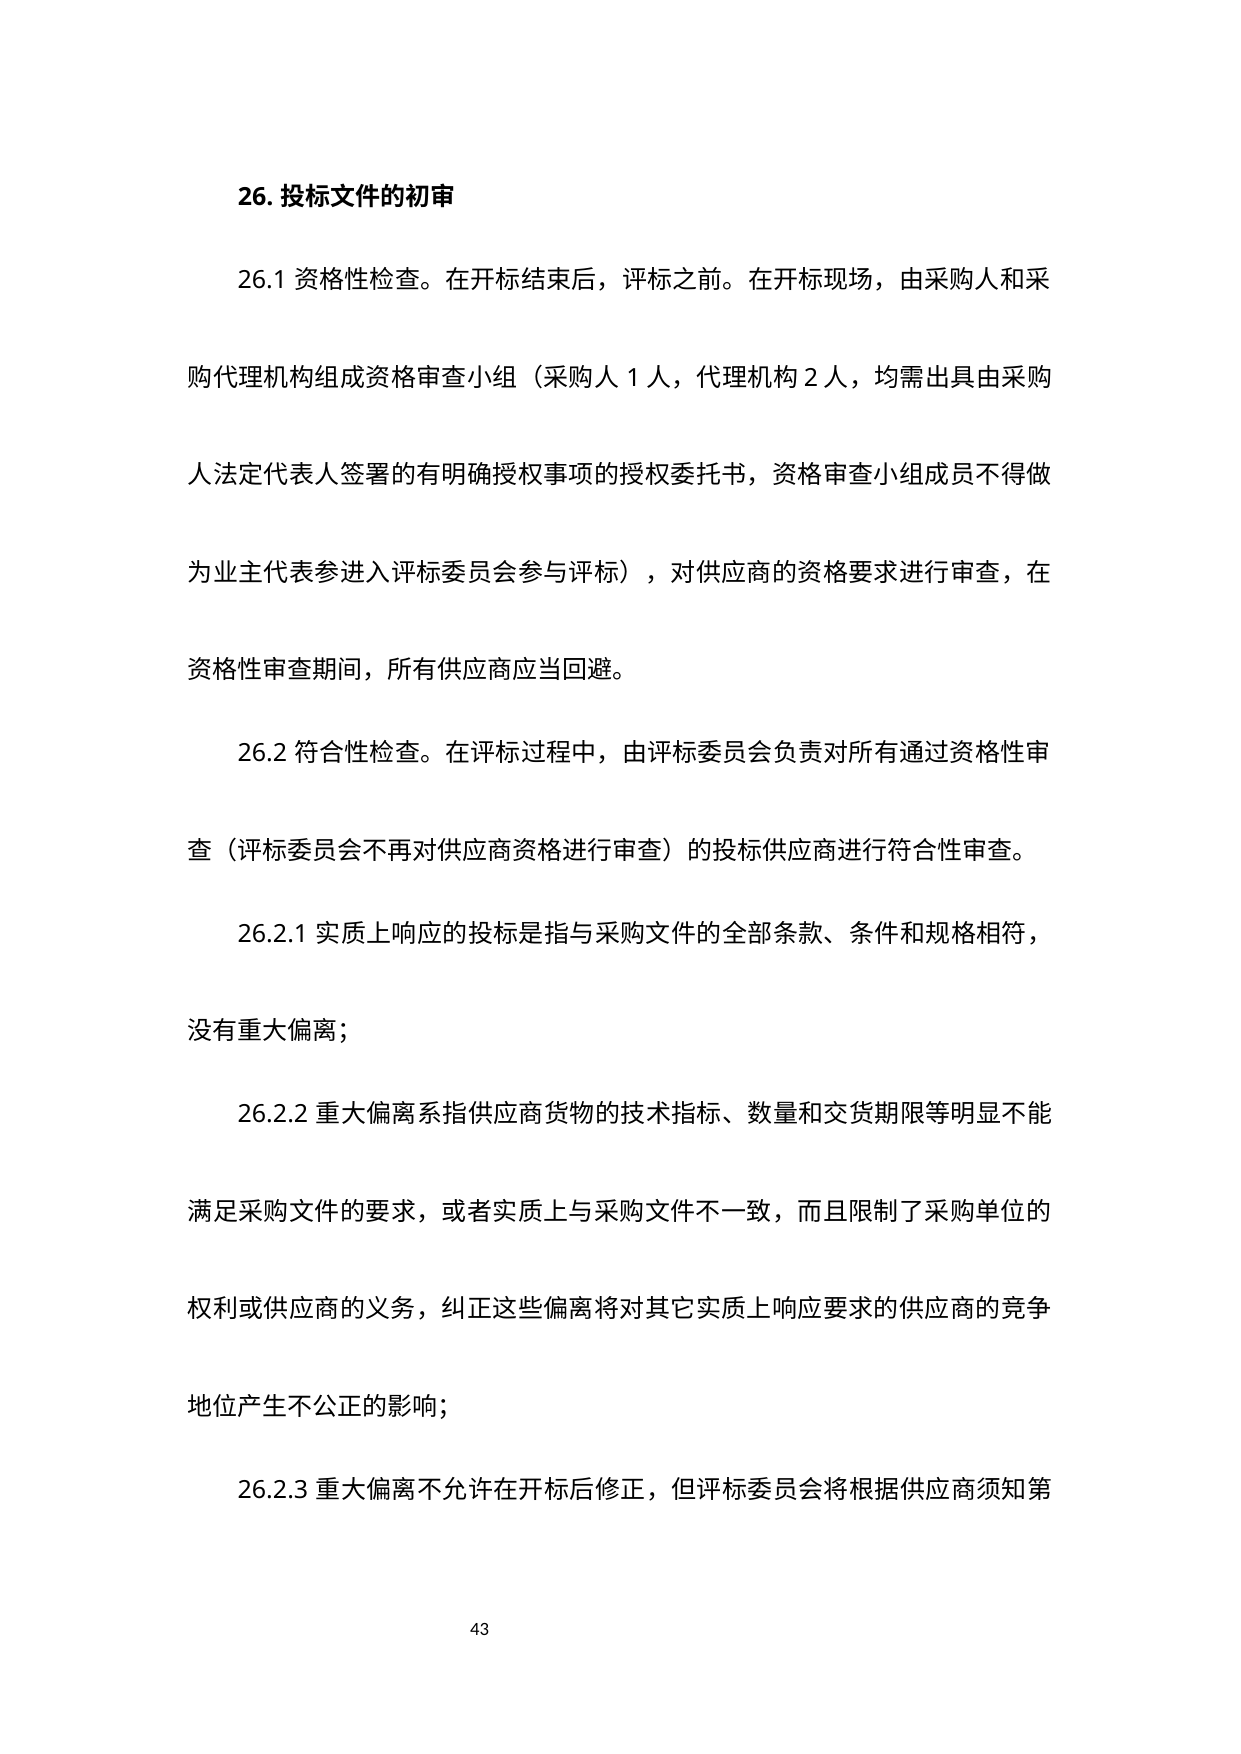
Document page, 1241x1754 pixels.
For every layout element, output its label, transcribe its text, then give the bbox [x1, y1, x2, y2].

text 26.2.2 重大偏离系指供应商货物的技术指标、数量和交货期限等明显不能满足采购文件的要求，或者实质上与采购文件不一致，而且限制了采购单位的权利或供应商的义务，纠正这些偏离将对其它实质上响应要求的供应商的竞争地位产生不公正的影响； [187, 1079, 1053, 1437]
text 26.1 资格性检查。在开标结束后，评标之前。在开标现场，由采购人和采购代理机构组成资格审查小组（采购人1人，代理机构2人，均需出具由采购人法定代表人签署的有明确授权事项的授权委托书，资格审查小组成员不得做为业主代表参进入评标委员会参与评标），对供应商的资格要求进行审查，在资格性审查期间，所有供应商应当回避。 [187, 245, 1053, 700]
text 26.2 符合性检查。在评标过程中，由评标委员会负责对所有通过资格性审查（评标委员会不再对供应商资格进行审查）的投标供应商进行符合性审查。 [187, 718, 1053, 881]
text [187, 1455, 1053, 1520]
subtitle 26. 投标文件的初审 [187, 162, 1053, 227]
text 26.2.1 实质上响应的投标是指与采购文件的全部条款、条件和规格相符，没有重大偏离； [187, 899, 1053, 1061]
